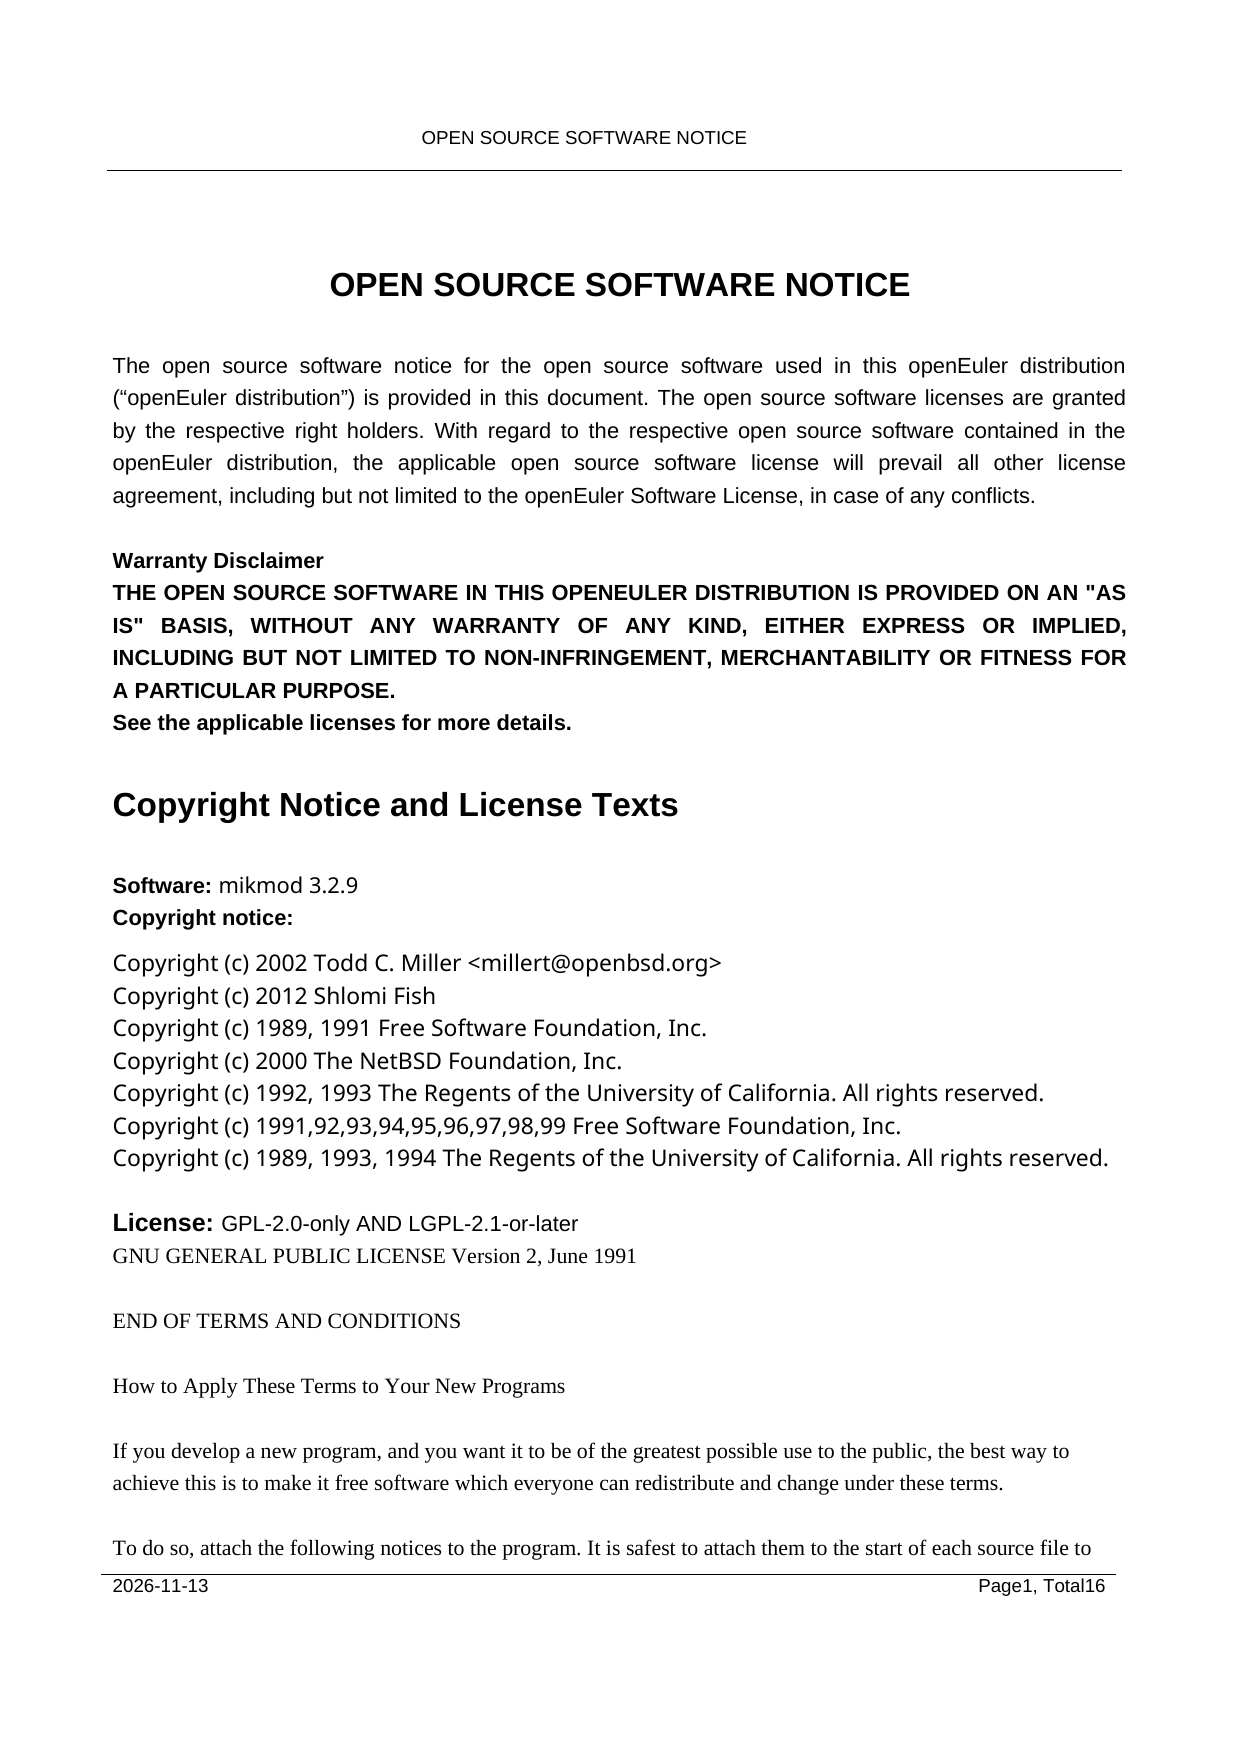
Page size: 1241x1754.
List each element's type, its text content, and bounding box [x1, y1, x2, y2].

text License: GPL-2.0-only AND LGPL-2.1-or-later [112, 1207, 1128, 1239]
text Copyright notice: [112, 901, 1128, 934]
text OPEN SOURCE SOFTWARE NOTICE [112, 251, 1128, 316]
text Copyright (c) 2002 Todd C. Miller <millert@openbsd.org> Copyright (c) 2012 Shlomi Fish Copyright (c) 1989, 1991 Free Software Foundation, Inc. Copyright (c) 2000 The NetBSD Foundation, Inc. Copyright (c) 1992, 1993 The Regents of the University of California. All rights reserved. Copyright (c) 1991,92,93,94,95,96,97,98,99 Free Software Foundation, Inc. Copyright (c) 1989, 1993, 1994 The Regents of the University of California. All rights reserved. [112, 947, 1128, 1207]
text Warranty Disclaimer [112, 544, 1128, 576]
text Copyright Notice and License Texts [112, 771, 1128, 836]
text THE OPEN SOURCE SOFTWARE IN THIS OPENEULER DISTRIBUTION IS PROVIDED ON AN "AS IS" BASIS, WITHOUT ANY WARRANTY OF ANY KIND, EITHER EXPRESS OR IMPLIED, INCLUDING BUT NOT LIMITED TO NON-INFRINGEMENT, MERCHANTABILITY OR FITNESS FOR A PARTICULAR PURPOSE. See the applicable licenses for more details. [112, 576, 1128, 739]
text The open source software notice for the open source software used in this openEuler distribution (“openEuler distribution”) is provided in this document. The open source software licenses are granted by the respective right holders. With regard to the respective open source software contained in the openEuler distribution, the applicable open source software license will prevail all other license agreement, including but not limited to the openEuler Software License, in case of any conflicts. [112, 349, 1128, 511]
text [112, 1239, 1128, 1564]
title Software: mikmod 3.2.9 [112, 869, 1128, 901]
